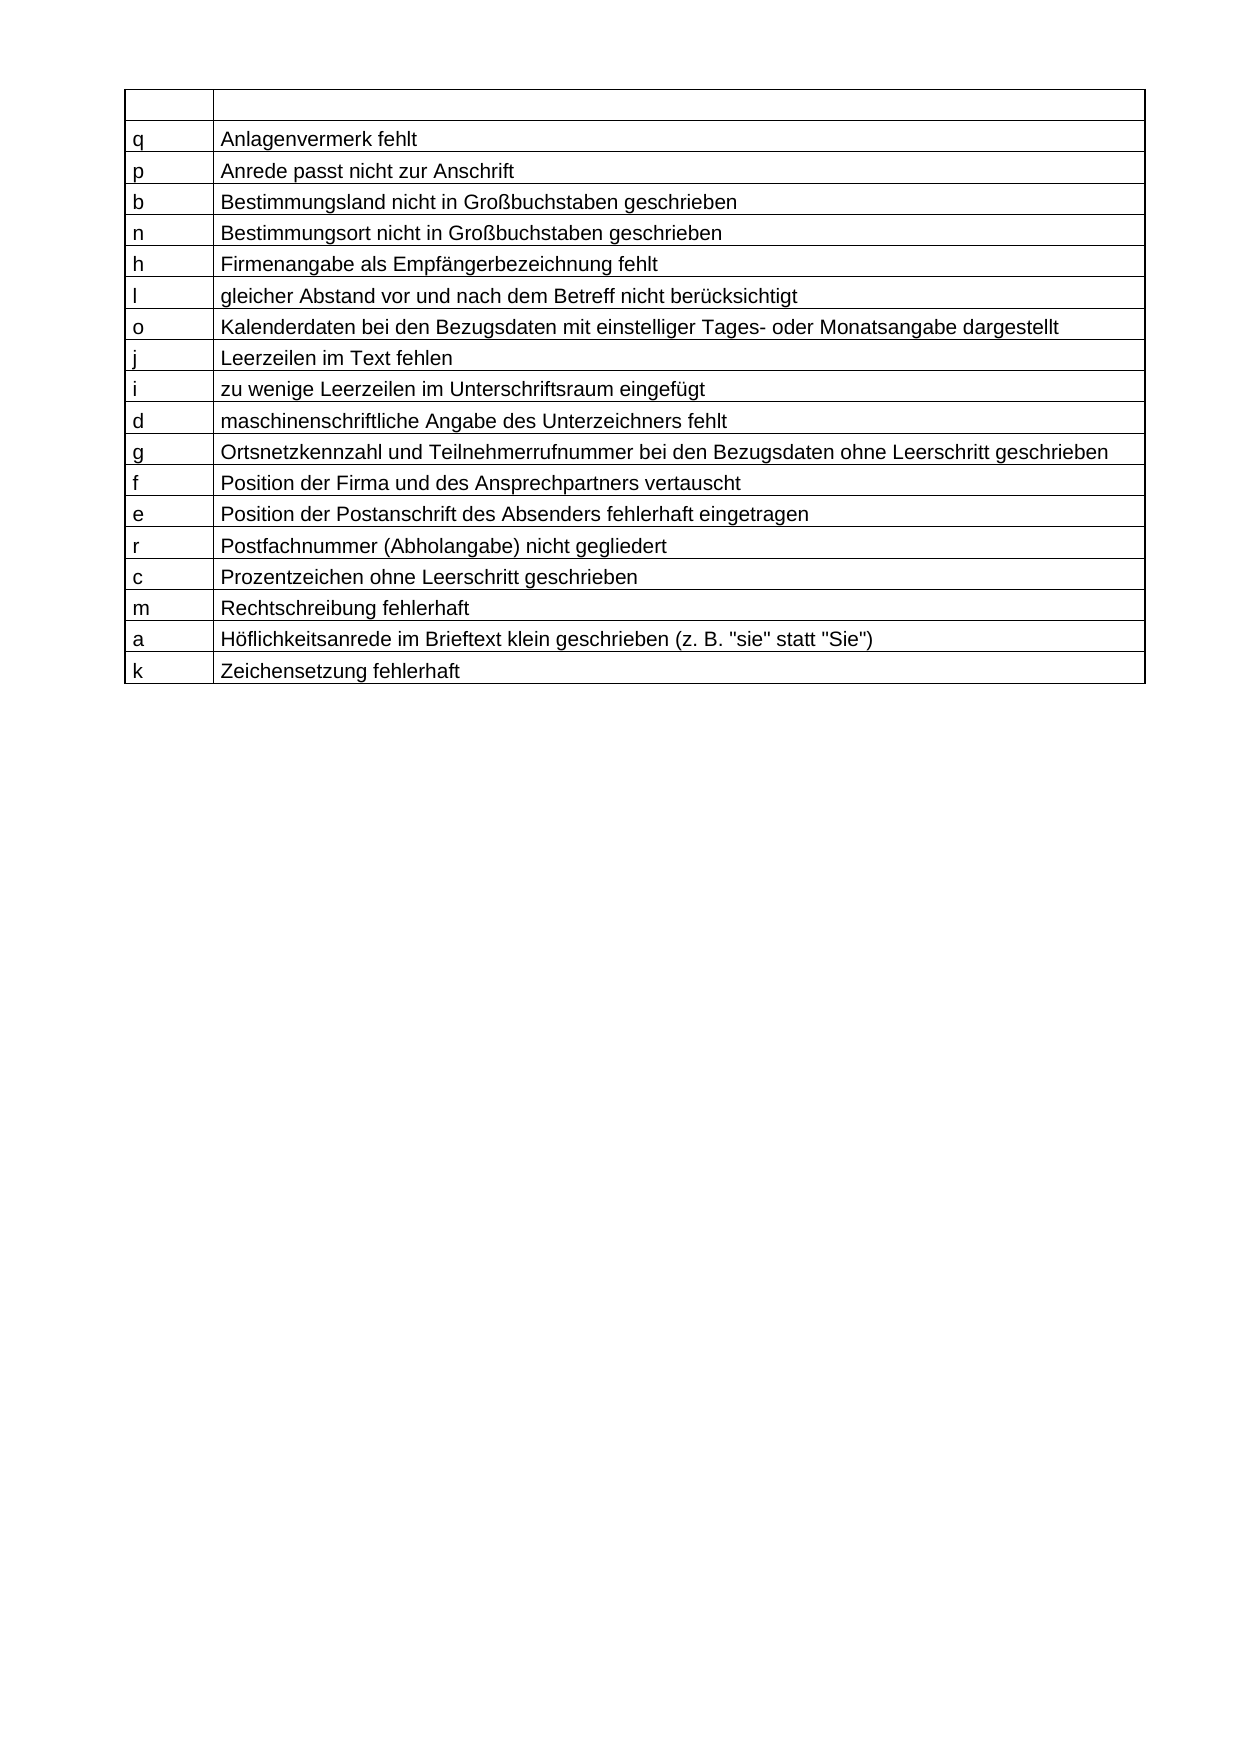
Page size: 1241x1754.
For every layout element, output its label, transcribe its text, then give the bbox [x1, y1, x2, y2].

table_cell Prozentzeichen ohne Leerschritt geschrieben [214, 559, 1144, 589]
table_cell o [126, 309, 213, 339]
table_cell i [126, 371, 213, 401]
table_cell Anlagenvermerk fehlt [214, 121, 1144, 151]
table_cell r [126, 527, 213, 557]
table_cell Kalenderdaten bei den Bezugsdaten mit einstelliger Tages- oder Monatsangabe dargestellt [214, 309, 1144, 339]
table_cell d [126, 402, 213, 432]
table_cell k [126, 652, 213, 682]
table_cell Position der Firma und des Ansprechpartners vertauscht [214, 465, 1144, 495]
table_cell Postfachnummer (Abholangabe) nicht gegliedert [214, 527, 1144, 557]
table_cell Rechtschreibung fehlerhaft [214, 590, 1144, 620]
table_cell a [126, 621, 213, 651]
table_cell Ortsnetzkennzahl und Teilnehmerrufnummer bei den Bezugsdaten ohne Leerschritt geschrieben [214, 434, 1144, 464]
table_cell e [126, 496, 213, 526]
table_cell c [126, 559, 213, 589]
table_cell Leerzeilen im Text fehlen [214, 340, 1144, 370]
table_cell Firmenangabe als Empfängerbezeichnung fehlt [214, 246, 1144, 276]
table_cell Zeichensetzung fehlerhaft [214, 652, 1144, 682]
table_cell j [126, 340, 213, 370]
table_header [126, 90, 213, 120]
table_cell Position der Postanschrift des Absenders fehlerhaft eingetragen [214, 496, 1144, 526]
table_cell maschinenschriftliche Angabe des Unterzeichners fehlt [214, 402, 1144, 432]
table_cell h [126, 246, 213, 276]
table_cell g [126, 434, 213, 464]
table_cell p [126, 152, 213, 182]
table_cell m [126, 590, 213, 620]
table_cell b [126, 184, 213, 214]
table_cell Bestimmungsland nicht in Großbuchstaben geschrieben [214, 184, 1144, 214]
table_cell Bestimmungsort nicht in Großbuchstaben geschrieben [214, 215, 1144, 245]
table_cell f [126, 465, 213, 495]
table_cell q [126, 121, 213, 151]
table_cell Höflichkeitsanrede im Brieftext klein geschrieben (z. B. "sie" statt "Sie") [214, 621, 1144, 651]
table_cell n [126, 215, 213, 245]
table_cell Anrede passt nicht zur Anschrift [214, 152, 1144, 182]
table_header [214, 90, 1144, 120]
table_cell gleicher Abstand vor und nach dem Betreff nicht berücksichtigt [214, 277, 1144, 307]
table_cell zu wenige Leerzeilen im Unterschriftsraum eingefügt [214, 371, 1144, 401]
table_cell l [126, 277, 213, 307]
